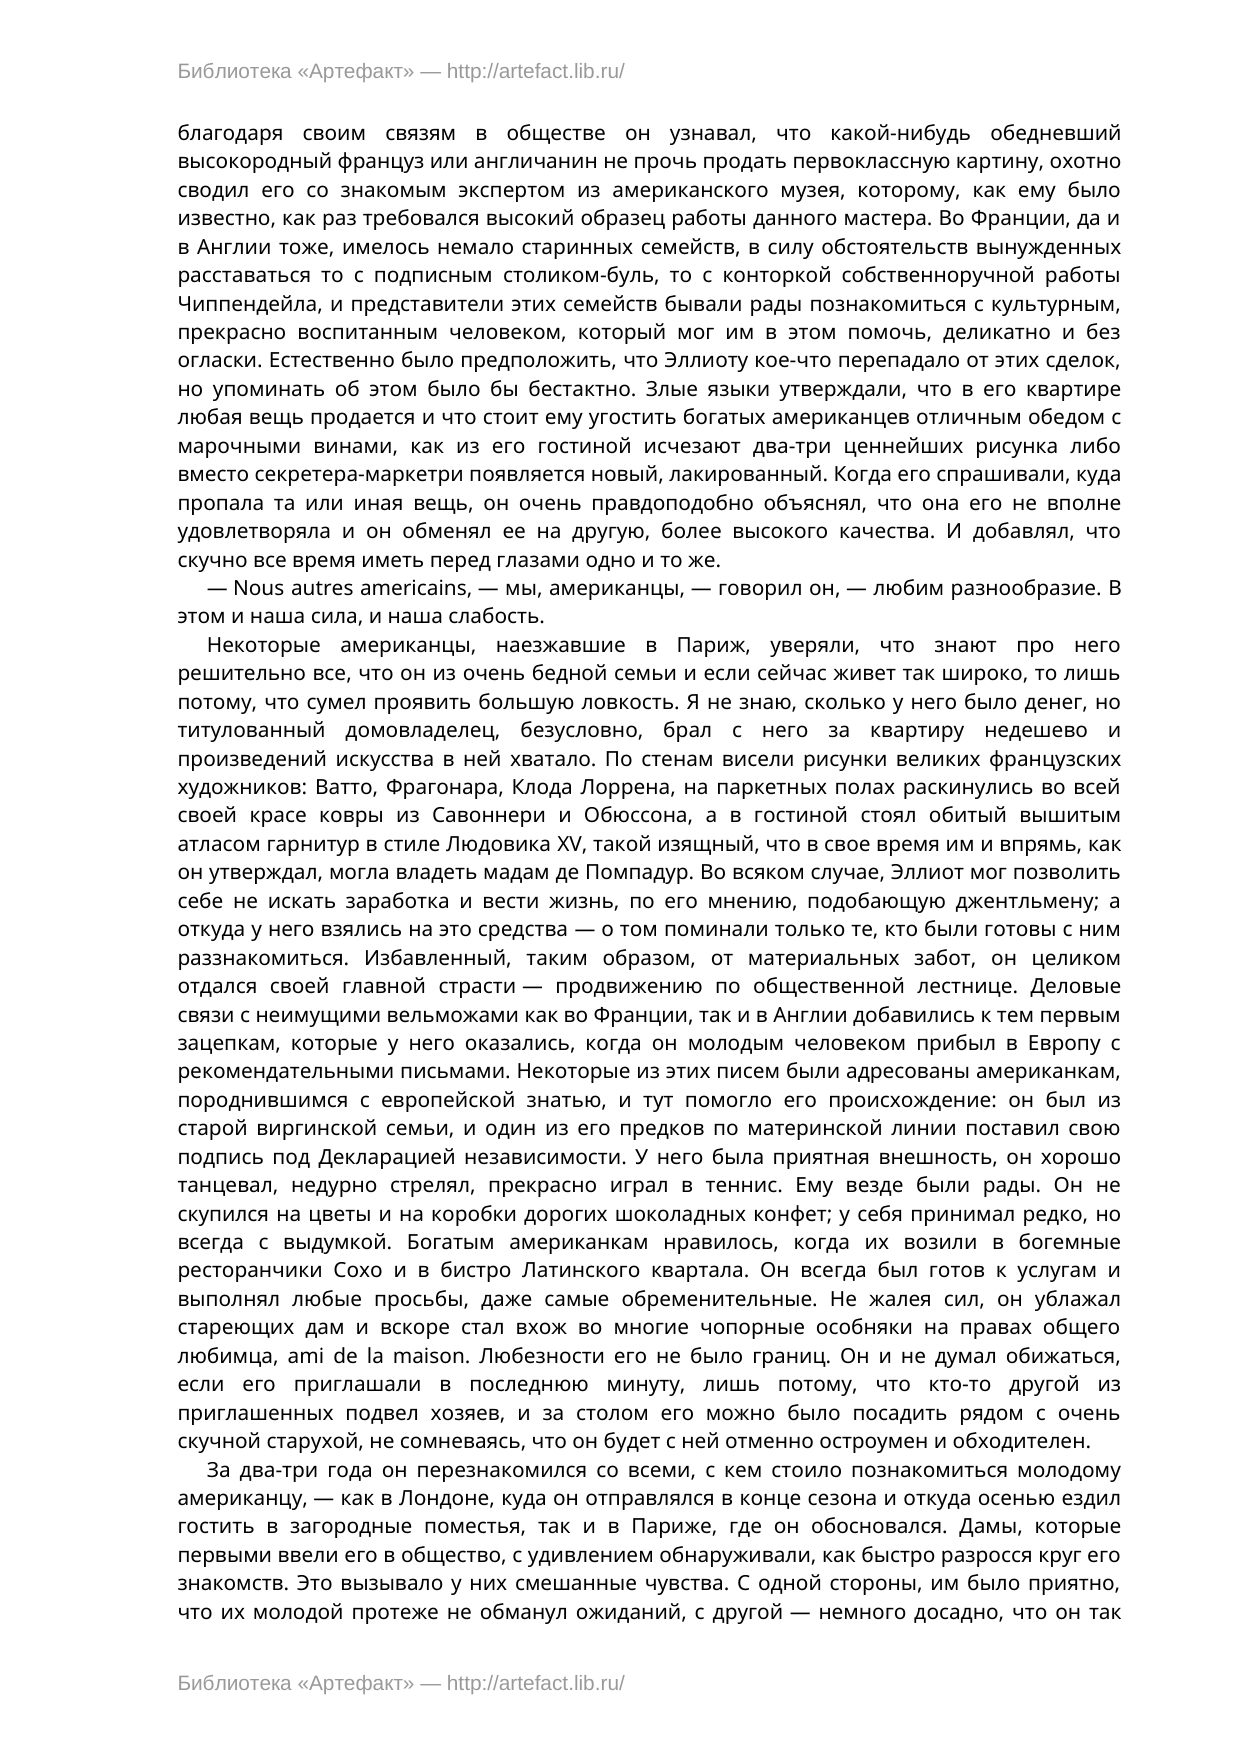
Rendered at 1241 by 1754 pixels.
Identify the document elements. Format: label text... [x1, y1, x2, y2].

text Некоторые американцы, наезжавшие в Париж, уверяли, что знают про него решительно все, что он из очень бедной семьи и если сейчас живет так широко, то лишь потому, что сумел проявить большую ловкость. Я не знаю, сколько у него было денег, но титулованный домовладелец, безусловно, брал с него за квартиру недешево и произведений искусства в ней хватало. По стенам висели рисунки великих французских художников: Ватто, Фрагонара, Клода Лоррена, на паркетных полах раскинулись во всей своей красе ковры из Савоннери и Обюссона, а в гостиной стоял обитый вышитым атласом гарнитур в стиле Людовика XV, такой изящный, что в свое время им и впрямь, как он утверждал, могла владеть мадам де Помпадур. Во всяком случае, Эллиот мог позволить себе не искать заработка и вести жизнь, по его мнению, подобающую джентльмену; а откуда у него взялись на это средства — о том поминали только те, кто были готовы с ним раззнакомиться. Избавленный, таким образом, от материальных забот, он целиком отдался своей главной страсти — продвижению по общественной лестнице. Деловые связи с неимущими вельможами как во Франции, так и в Англии добавились к тем первым зацепкам, которые у него оказались, когда он молодым человеком прибыл в Европу с рекомендательными письмами. Некоторые из этих писем были адресованы американкам, породнившимся с европейской знатью, и тут помогло его происхождение: он был из старой виргинской семьи, и один из его предков по материнской линии поставил свою подпись под Декларацией независимости. У него была приятная внешность, он хорошо танцевал, недурно стрелял, прекрасно играл в теннис. Ему везде были рады. Он не скупился на цветы и на коробки дорогих шоколадных конфет; у себя принимал редко, но всегда с выдумкой. Богатым американкам нравилось, когда их возили в богемные ресторанчики Сохо и в бистро Латинского квартала. Он всегда был готов к услугам и выполнял любые просьбы, даже самые обременительные. Не жалея сил, он ублажал стареющих дам и вскоре стал вхож во многие чопорные особняки на правах общего любимца, ami de la maison. Любезности его не было границ. Он и не думал обижаться, если его приглашали в последнюю минуту, лишь потому, что кто-то другой из приглашенных подвел хозяев, и за столом его можно было посадить рядом с очень скучной старухой, не сомневаясь, что он будет с ней отменно остроумен и обходителен. [177, 630, 1122, 1455]
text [177, 118, 1122, 573]
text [177, 1455, 1122, 1625]
text — Nous autres americains, — мы, американцы, — говорил он, — любим разнообразие. В этом и наша сила, и наша слабость. [177, 573, 1122, 630]
